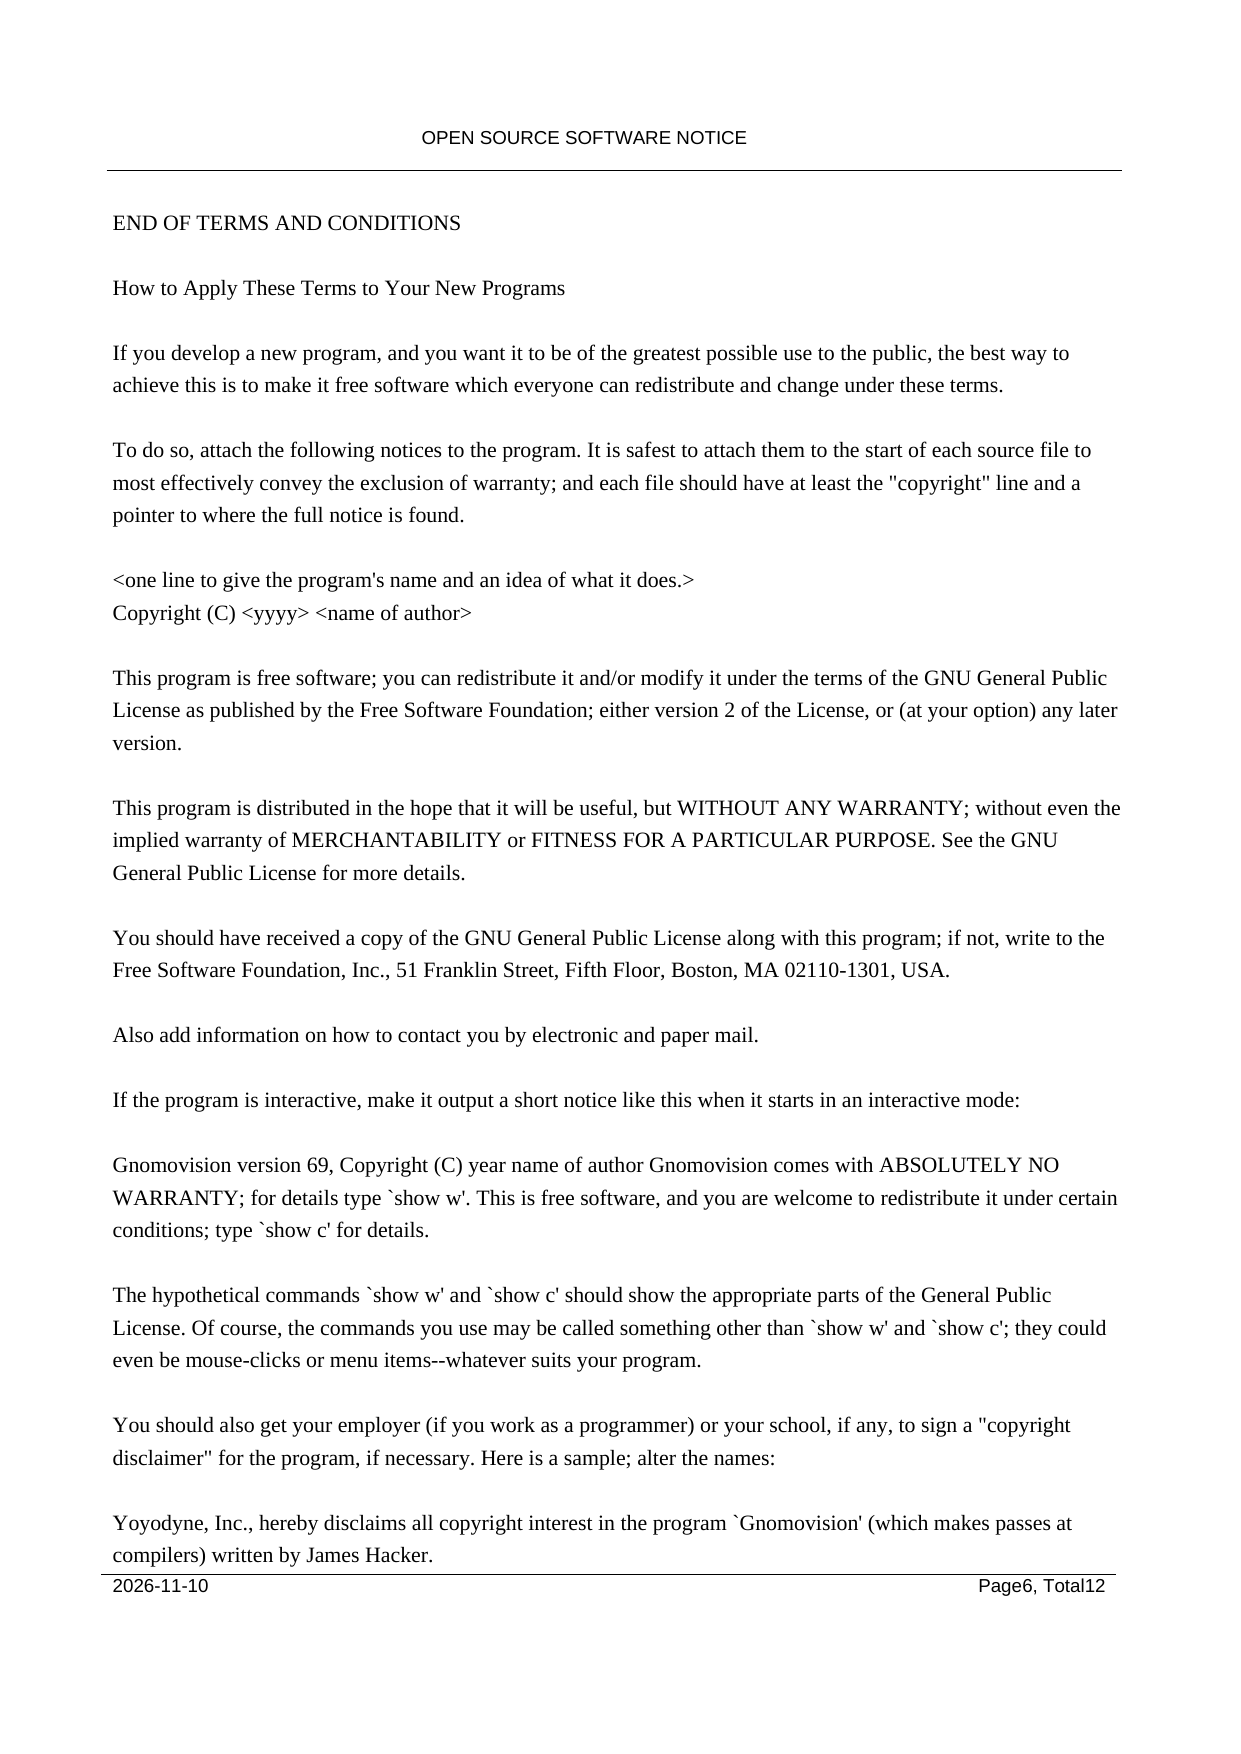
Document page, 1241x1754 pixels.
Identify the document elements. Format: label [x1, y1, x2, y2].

text [112, 206, 1128, 1571]
